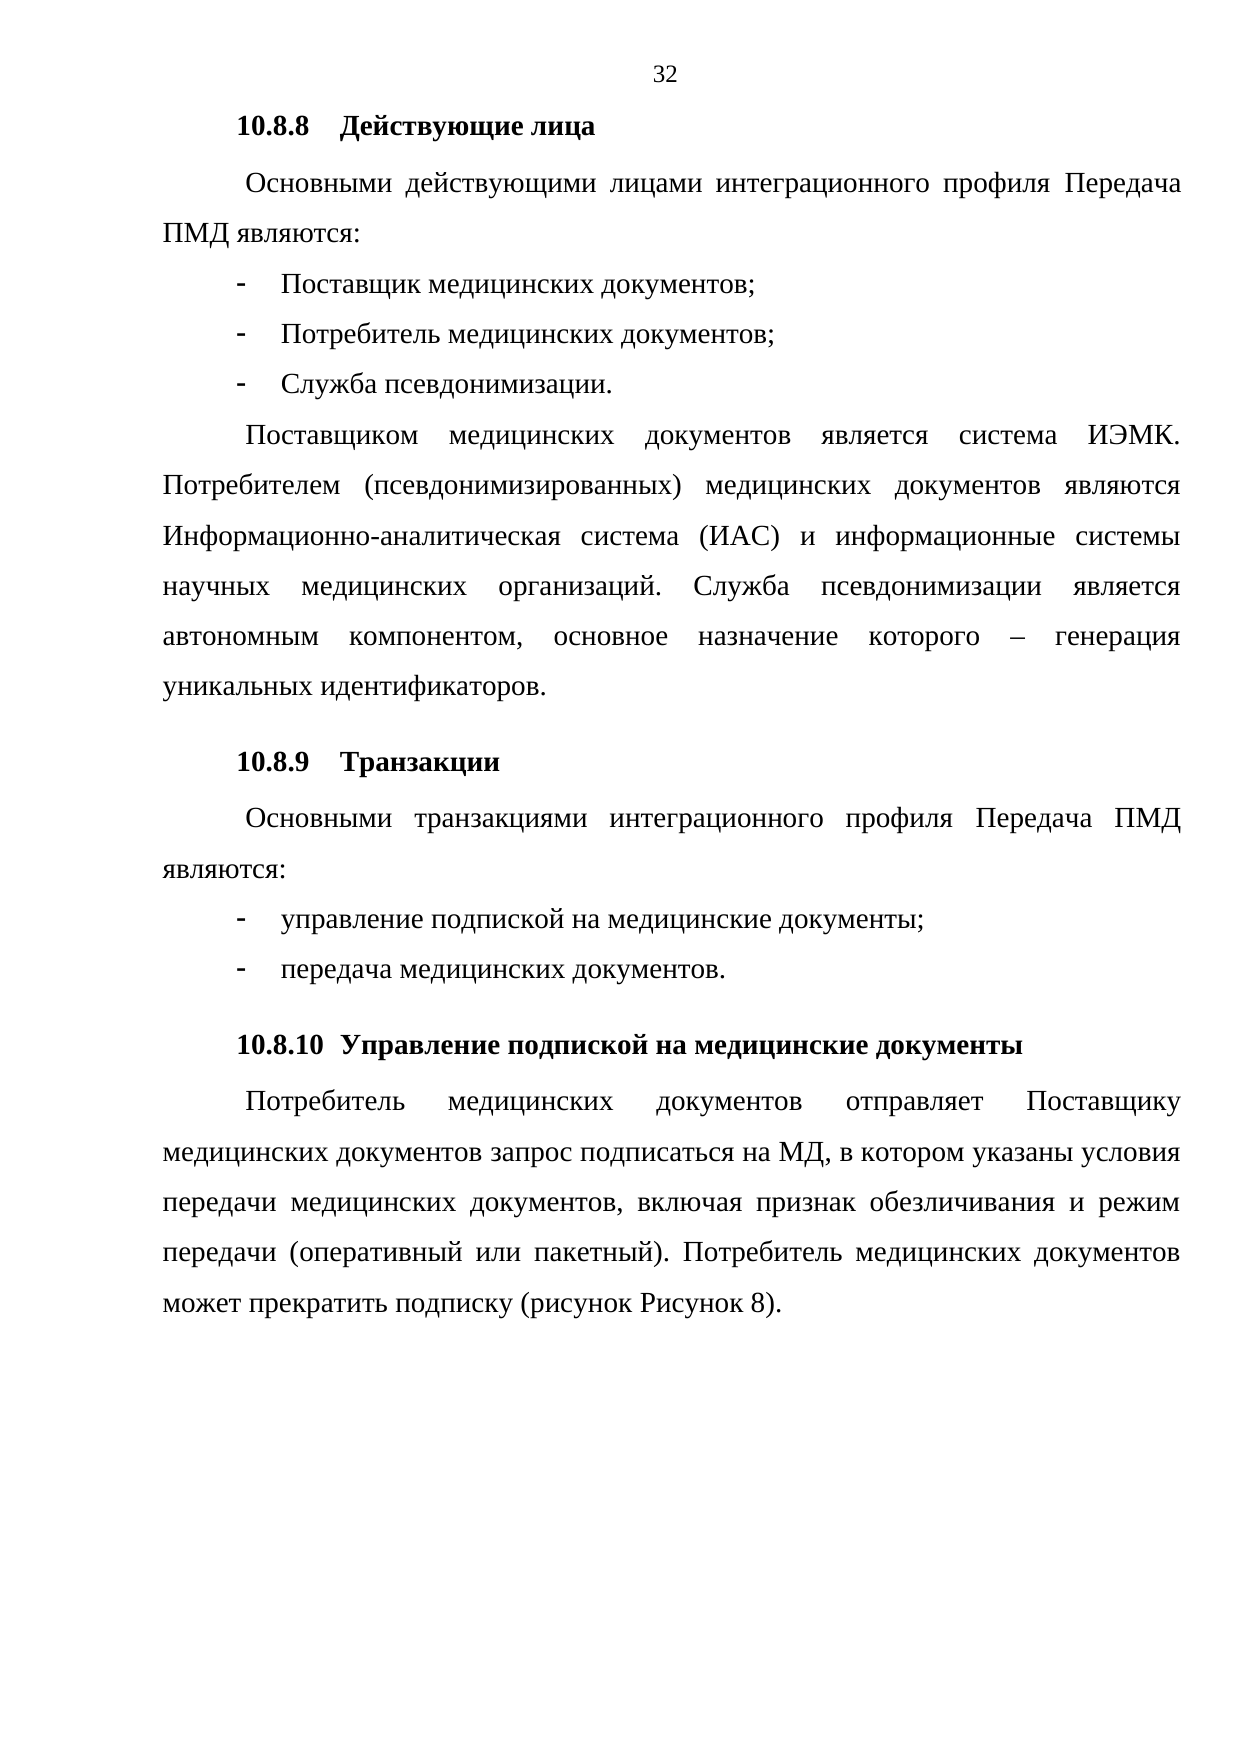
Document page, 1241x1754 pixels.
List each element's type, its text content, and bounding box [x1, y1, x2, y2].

text Потребитель медицинских документов отправляет Поставщику медицинских документов запрос подписаться на МД, в котором указаны условия передачи медицинских документов, включая признак обезличивания и режим передачи (оперативный или пакетный). Потребитель медицинских документов может прекратить подписку (рисунок 8). [162, 1083, 1181, 1318]
text Поставщиком медицинских документов является система ИЭМК. Потребителем (псевдонимизированных) медицинских документов являются Информационно-аналитическая система (ИАС) и информационные системы научных медицинских организаций. Служба псевдонимизации является автономным компонентом, основное назначение которого – генерация уникальных идентификаторов. [162, 417, 1181, 702]
text Основными действующими лицами интеграционного профиля Передача ПМД являются: [162, 165, 1181, 249]
text передача медицинских документов. [162, 951, 1181, 985]
text Основными транзакциями интеграционного профиля Передача ПМД являются: [162, 800, 1181, 884]
text управление подпиской на медицинские документы; [162, 901, 1181, 935]
text Потребитель медицинских документов; [162, 316, 1181, 350]
subtitle Транзакции [236, 744, 1181, 777]
subtitle Управление подпиской на медицинские документы [236, 1027, 1181, 1060]
text Служба псевдонимизации. [162, 367, 1181, 400]
text Поставщик медицинских документов; [162, 266, 1181, 299]
subtitle Действующие лица [236, 108, 1181, 142]
